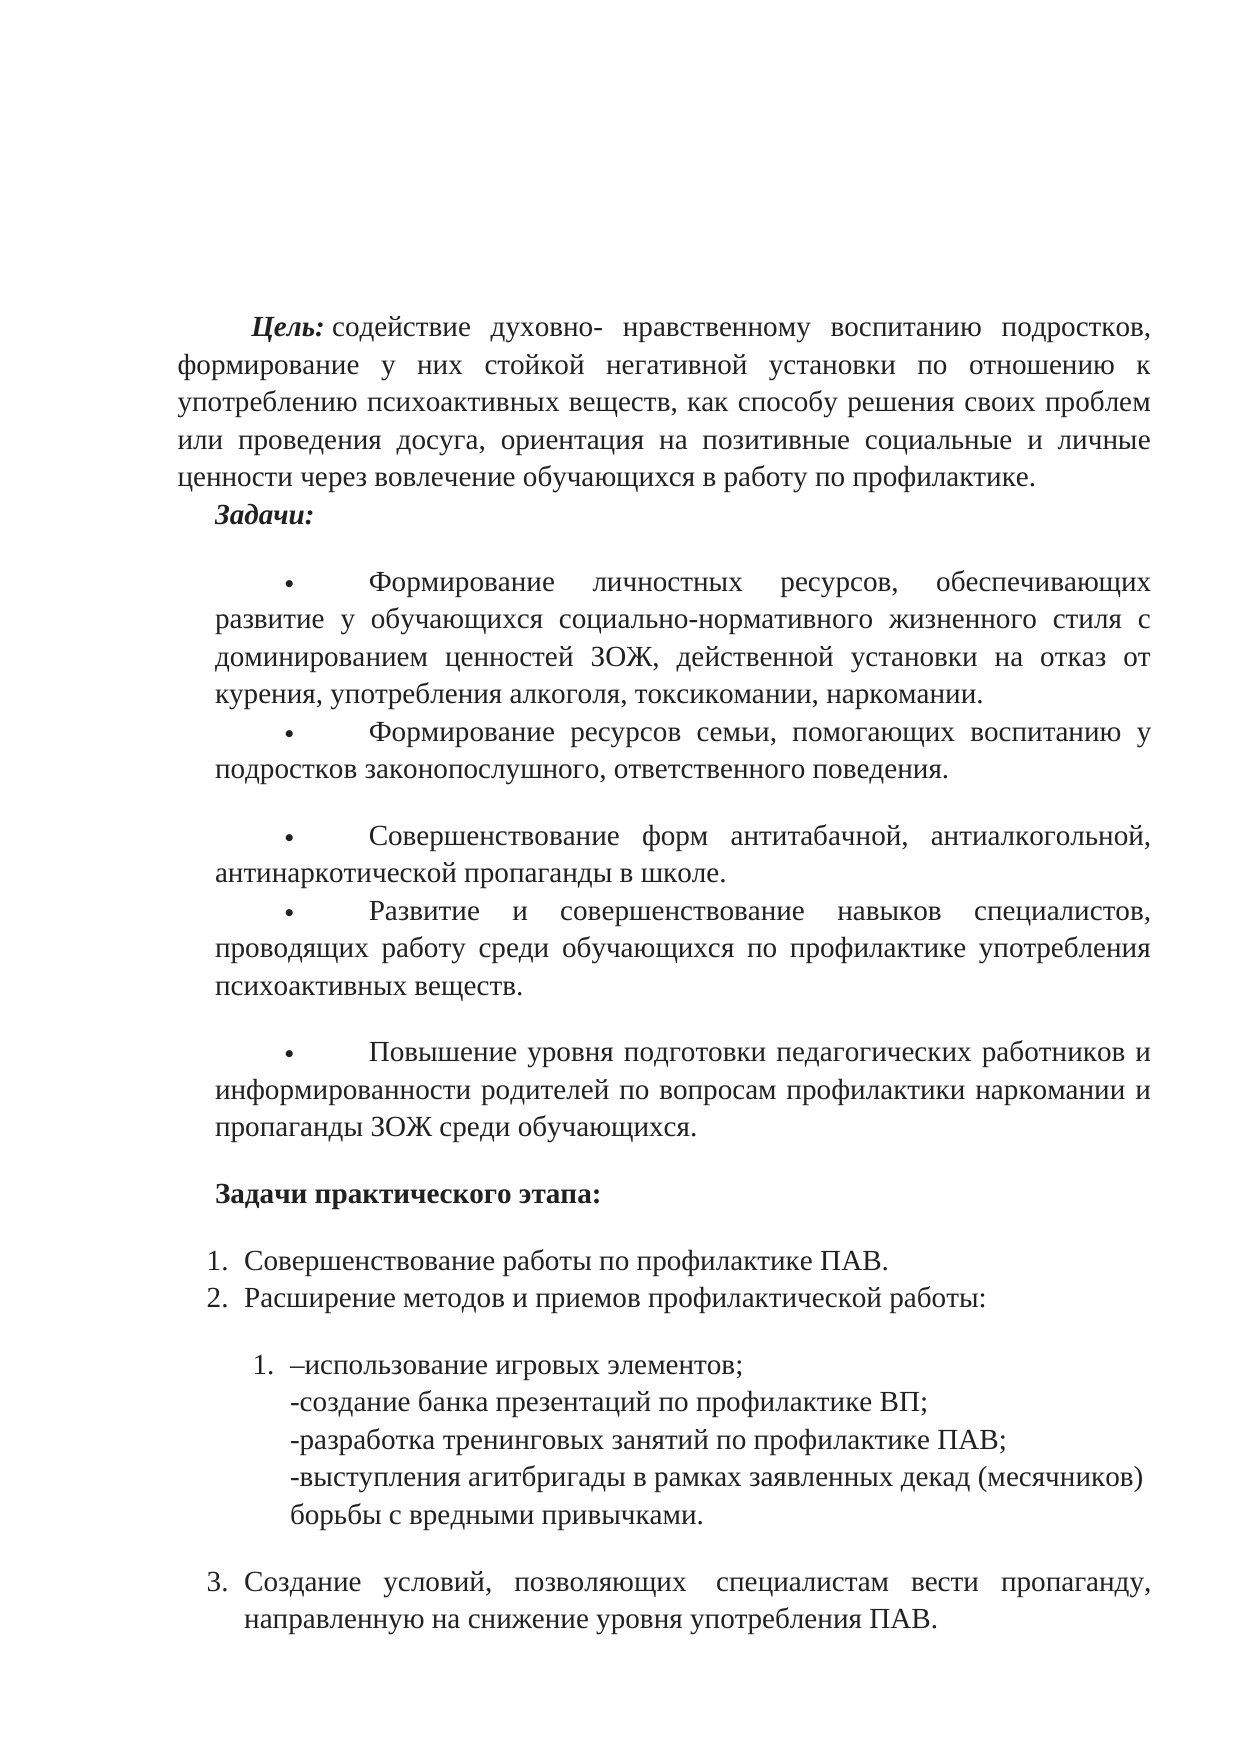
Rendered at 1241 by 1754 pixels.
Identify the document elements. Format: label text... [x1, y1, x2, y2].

list Создание условий, позволяющих специалистам вести пропаганду, направленную на снижение уровня употребления ПАВ. [206, 1560, 1152, 1635]
list Повышение уровня подготовки педагогических работников и информированности родителей по вопросам профилактики наркомании и пропаганды ЗОЖ среди обучающихся. [215, 1031, 1152, 1143]
list Совершенствование форм антитабачной, антиалкогольной, антинаркотической пропаганды в школе. [215, 814, 1152, 889]
text Задачи: [177, 493, 1152, 531]
list Совершенствование работы по профилактике ПАВ. [206, 1239, 1152, 1276]
list Развитие и совершенствование навыков специалистов, проводящих работу среди обучающихся по профилактике употребления психоактивных веществ. [215, 889, 1152, 1001]
list Расширение методов и приемов профилактической работы: [206, 1276, 1152, 1314]
list Формирование личностных ресурсов, обеспечивающих развитие у обучающихся социально-нормативного жизненного стиля с доминированием ценностей ЗОЖ, действенной установки на отказ от курения, употребления алкоголя, токсикомании, наркомании. [215, 560, 1152, 710]
list –использование игровых элементов; -создание банка презентаций по профилактике ВП; -разработка тренинговых занятий по профилактике ПАВ; -выступления агитбригады в рамках заявленных декад (месячников) борьбы с вредными привычками. [252, 1343, 1152, 1531]
text Цель: содействие духовно- нравственному воспитанию подростков, формирование у них стойкой негативной установки по отношению к употреблению психоактивных веществ, как способу решения своих проблем или проведения досуга, ориентация на позитивные социальные и личные ценности через вовлечение обучающихся в работу по профилактике. [177, 306, 1152, 493]
text Задачи практического этапа: [177, 1172, 1152, 1210]
list Формирование ресурсов семьи, помогающих воспитанию у подростков законопослушного, ответственного поведения. [215, 710, 1152, 785]
